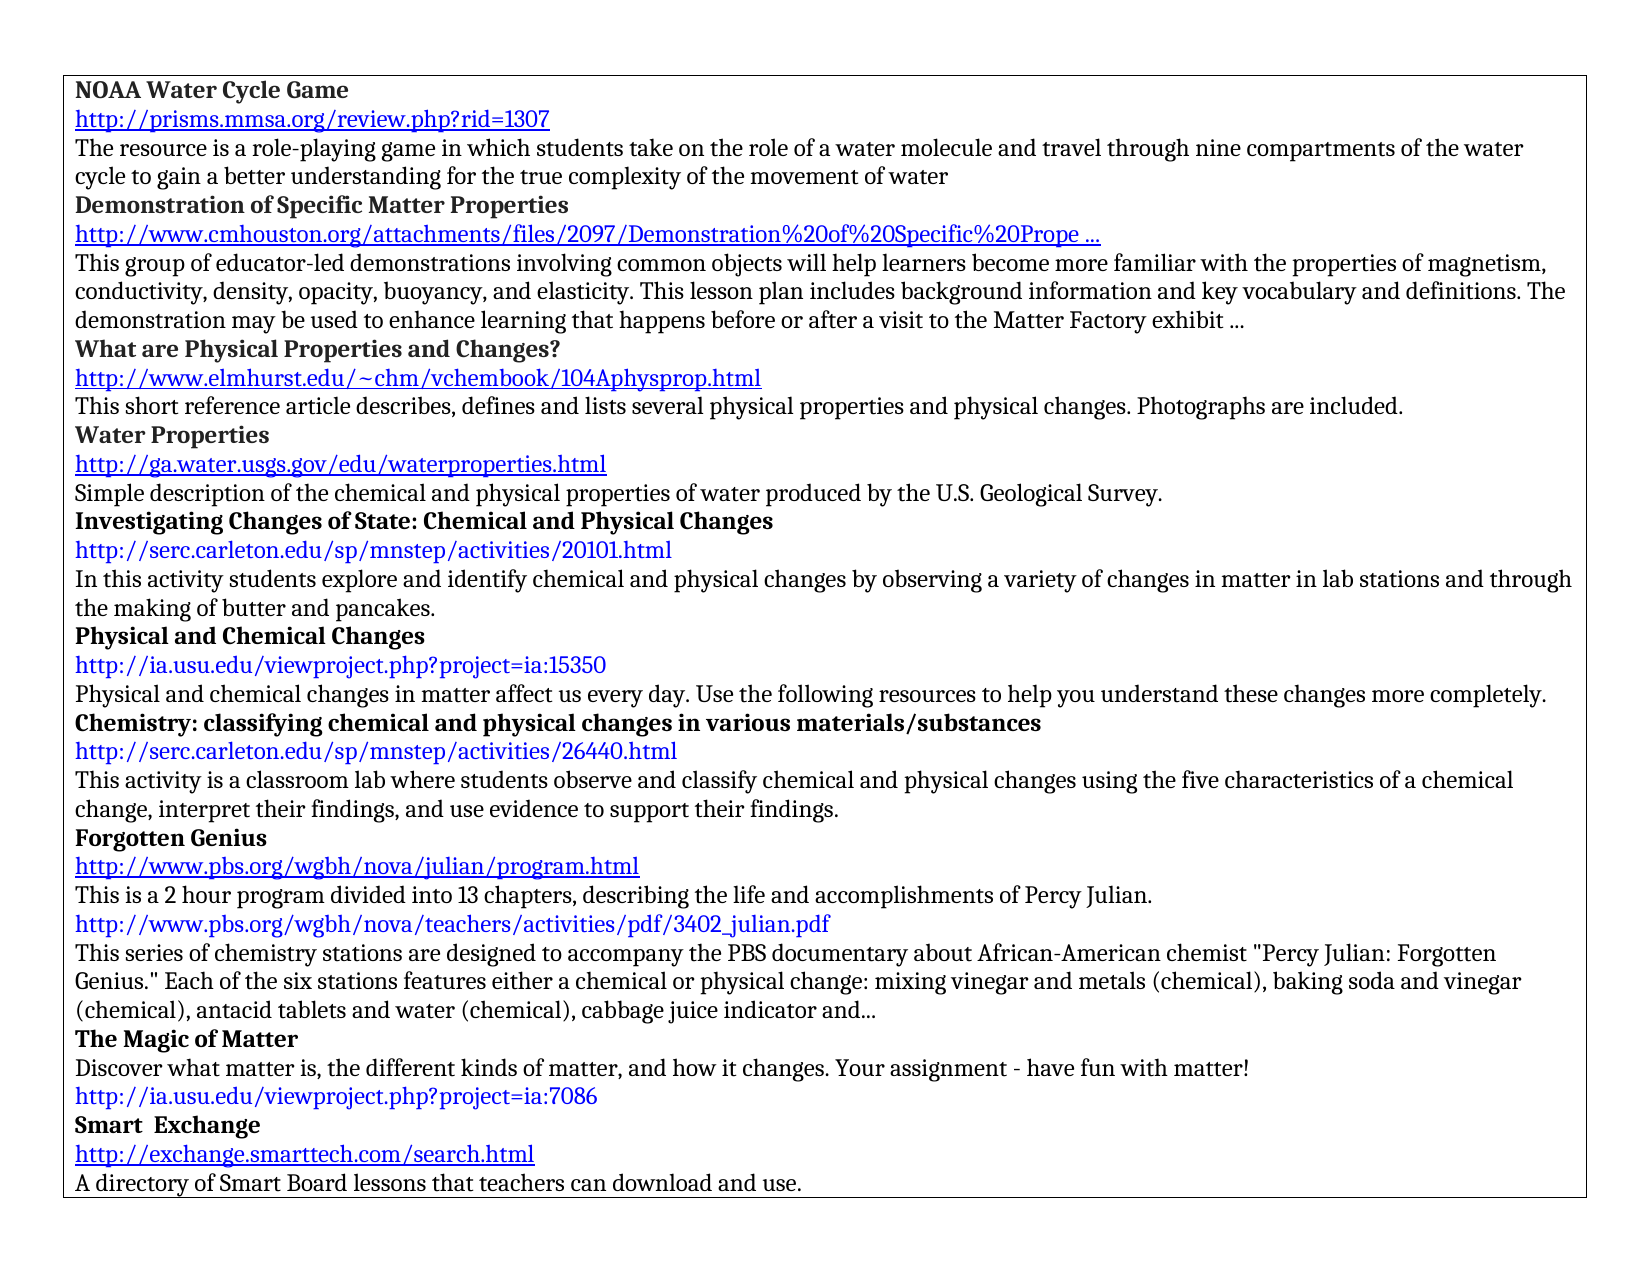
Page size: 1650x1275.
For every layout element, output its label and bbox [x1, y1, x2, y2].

table_cell [64, 76, 1586, 1197]
